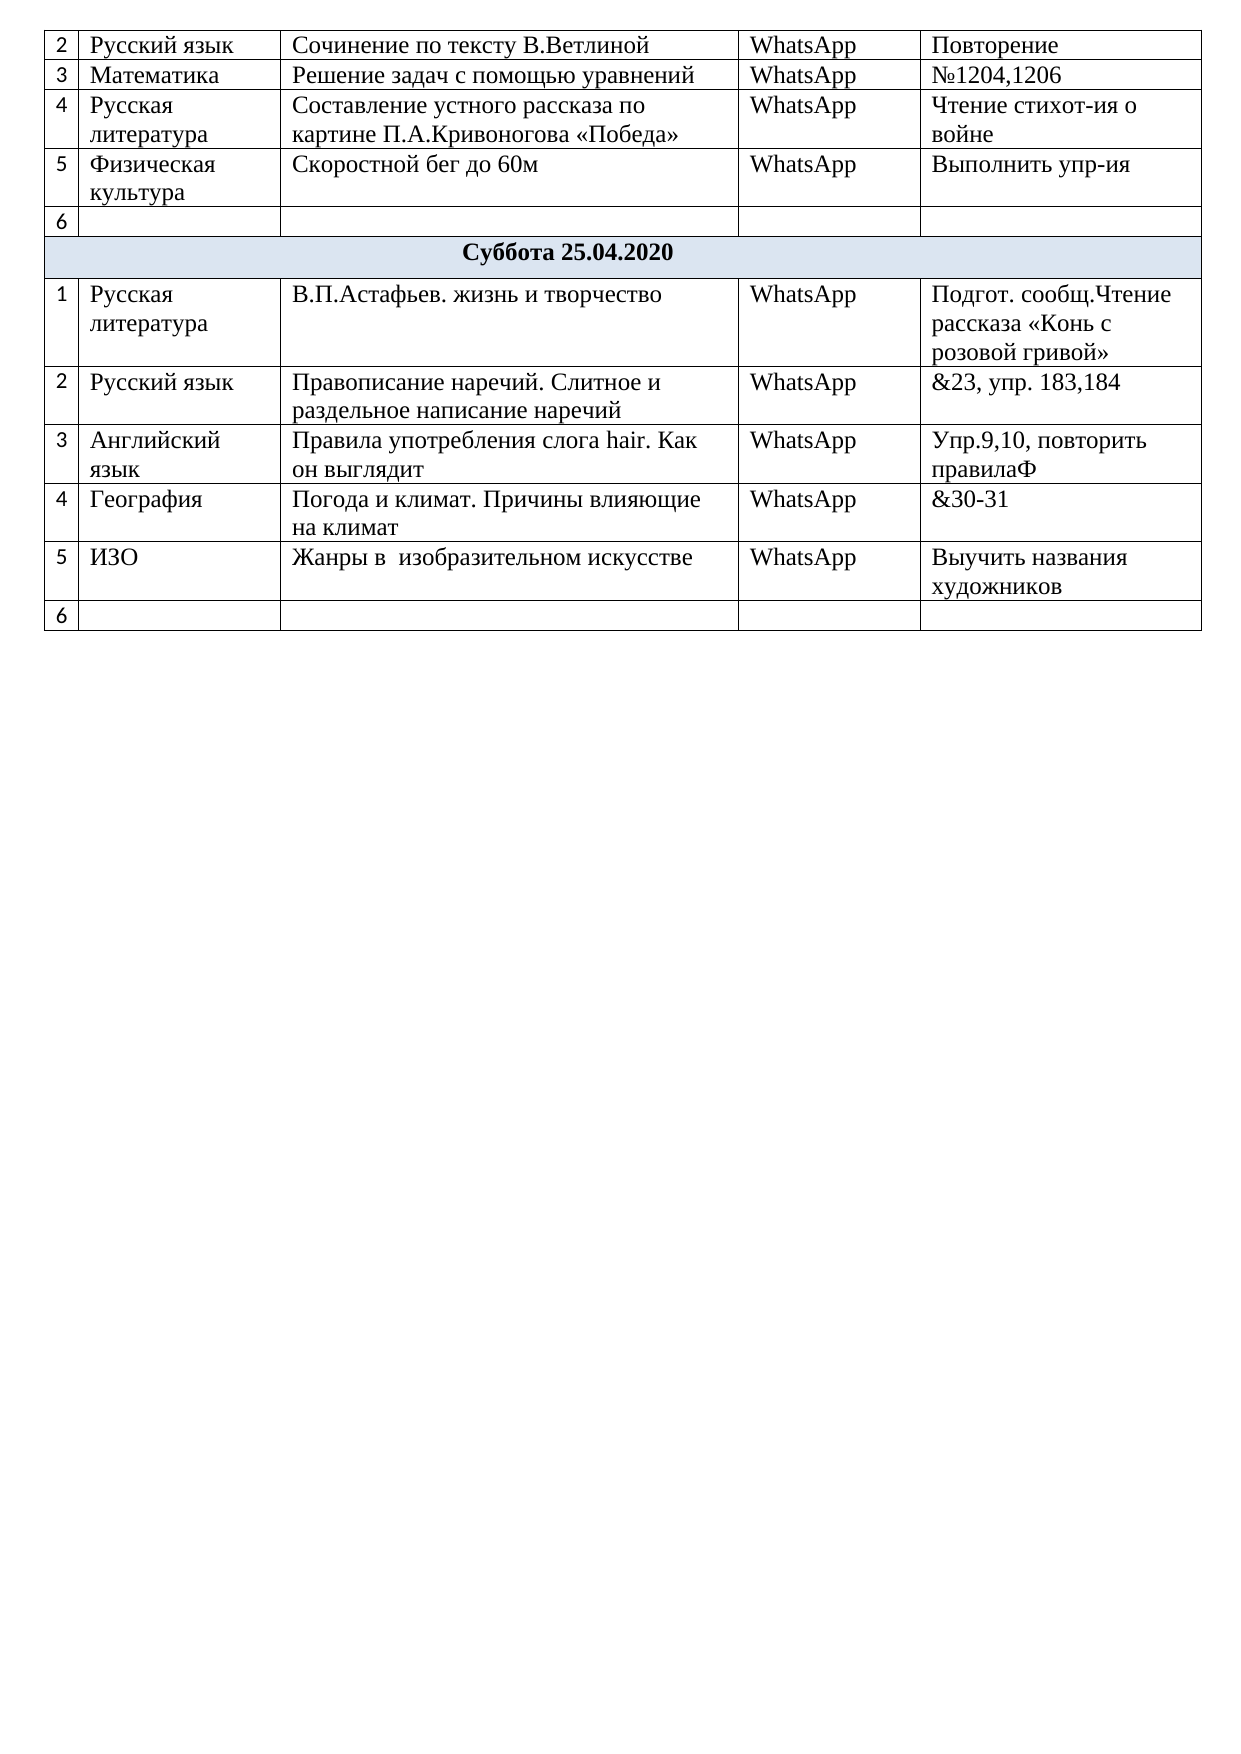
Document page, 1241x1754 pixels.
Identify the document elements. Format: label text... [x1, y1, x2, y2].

table_cell Сочинение по тексту В.Ветлиной [281, 31, 738, 59]
table_cell [281, 601, 738, 629]
table_cell Составление устного рассказа по картине П.А.Кривоногова «Победа» [281, 90, 738, 148]
table_cell Математика [79, 60, 280, 89]
table_cell Подгот. сообщ.Чтение рассказа «Конь с розовой гривой» [921, 279, 1201, 366]
table_cell [739, 207, 920, 236]
table_cell Выучить названия художников [921, 542, 1201, 600]
table_cell WhatsApp [739, 149, 920, 206]
table_cell 3 [45, 425, 78, 483]
table_cell Русская литература [79, 279, 280, 366]
table_cell [921, 601, 1201, 629]
table_cell Скоростной бег до 60м [281, 149, 738, 206]
table_cell Выполнить упр-ия [921, 149, 1201, 206]
table_cell WhatsApp [739, 542, 920, 600]
table_cell Повторение [921, 31, 1201, 59]
table_cell В.П.Астафьев. жизнь и творчество [281, 279, 738, 366]
table_cell Суббота 25.04.2020 [45, 237, 1201, 278]
table_cell 6 [45, 207, 78, 236]
table_cell 6 [45, 601, 78, 629]
table_cell Упр.9,10, повторить правилаФ [921, 425, 1201, 483]
table_cell Решение задач с помощью уравнений [281, 60, 738, 89]
table_cell ИЗО [79, 542, 280, 600]
table_cell WhatsApp [739, 31, 920, 59]
table_cell WhatsApp [739, 425, 920, 483]
table_cell Физическая культура [79, 149, 280, 206]
table_cell [921, 207, 1201, 236]
table_cell 2 [45, 367, 78, 424]
table_cell Русский язык [79, 31, 280, 59]
table_cell WhatsApp [739, 279, 920, 366]
table_cell 5 [45, 149, 78, 206]
table_cell География [79, 484, 280, 541]
table_cell Правила употребления слога hair. Как он выглядит [281, 425, 738, 483]
table_cell 4 [45, 90, 78, 148]
table_cell 2 [45, 31, 78, 59]
table_cell Русский язык [79, 367, 280, 424]
table_cell Русская литература [79, 90, 280, 148]
table_cell Погода и климат. Причины влияющие на климат [281, 484, 738, 541]
table_cell Английский язык [79, 425, 280, 483]
table_cell [739, 601, 920, 629]
table_cell 1 [45, 279, 78, 366]
table_cell Правописание наречий. Слитное и раздельное написание наречий [281, 367, 738, 424]
table_cell &30-31 [921, 484, 1201, 541]
table_cell №1204,1206 [921, 60, 1201, 89]
table_cell &23, упр. 183,184 [921, 367, 1201, 424]
table_cell Жанры в изобразительном искусстве [281, 542, 738, 600]
table_cell 5 [45, 542, 78, 600]
table_cell [281, 207, 738, 236]
table_cell [79, 207, 280, 236]
table_cell WhatsApp [739, 60, 920, 89]
table_cell WhatsApp [739, 367, 920, 424]
table_cell WhatsApp [739, 90, 920, 148]
table_cell 4 [45, 484, 78, 541]
table_cell 3 [45, 60, 78, 89]
table_cell WhatsApp [739, 484, 920, 541]
table_cell Чтение стихот-ия о войне [921, 90, 1201, 148]
table_cell [79, 601, 280, 629]
